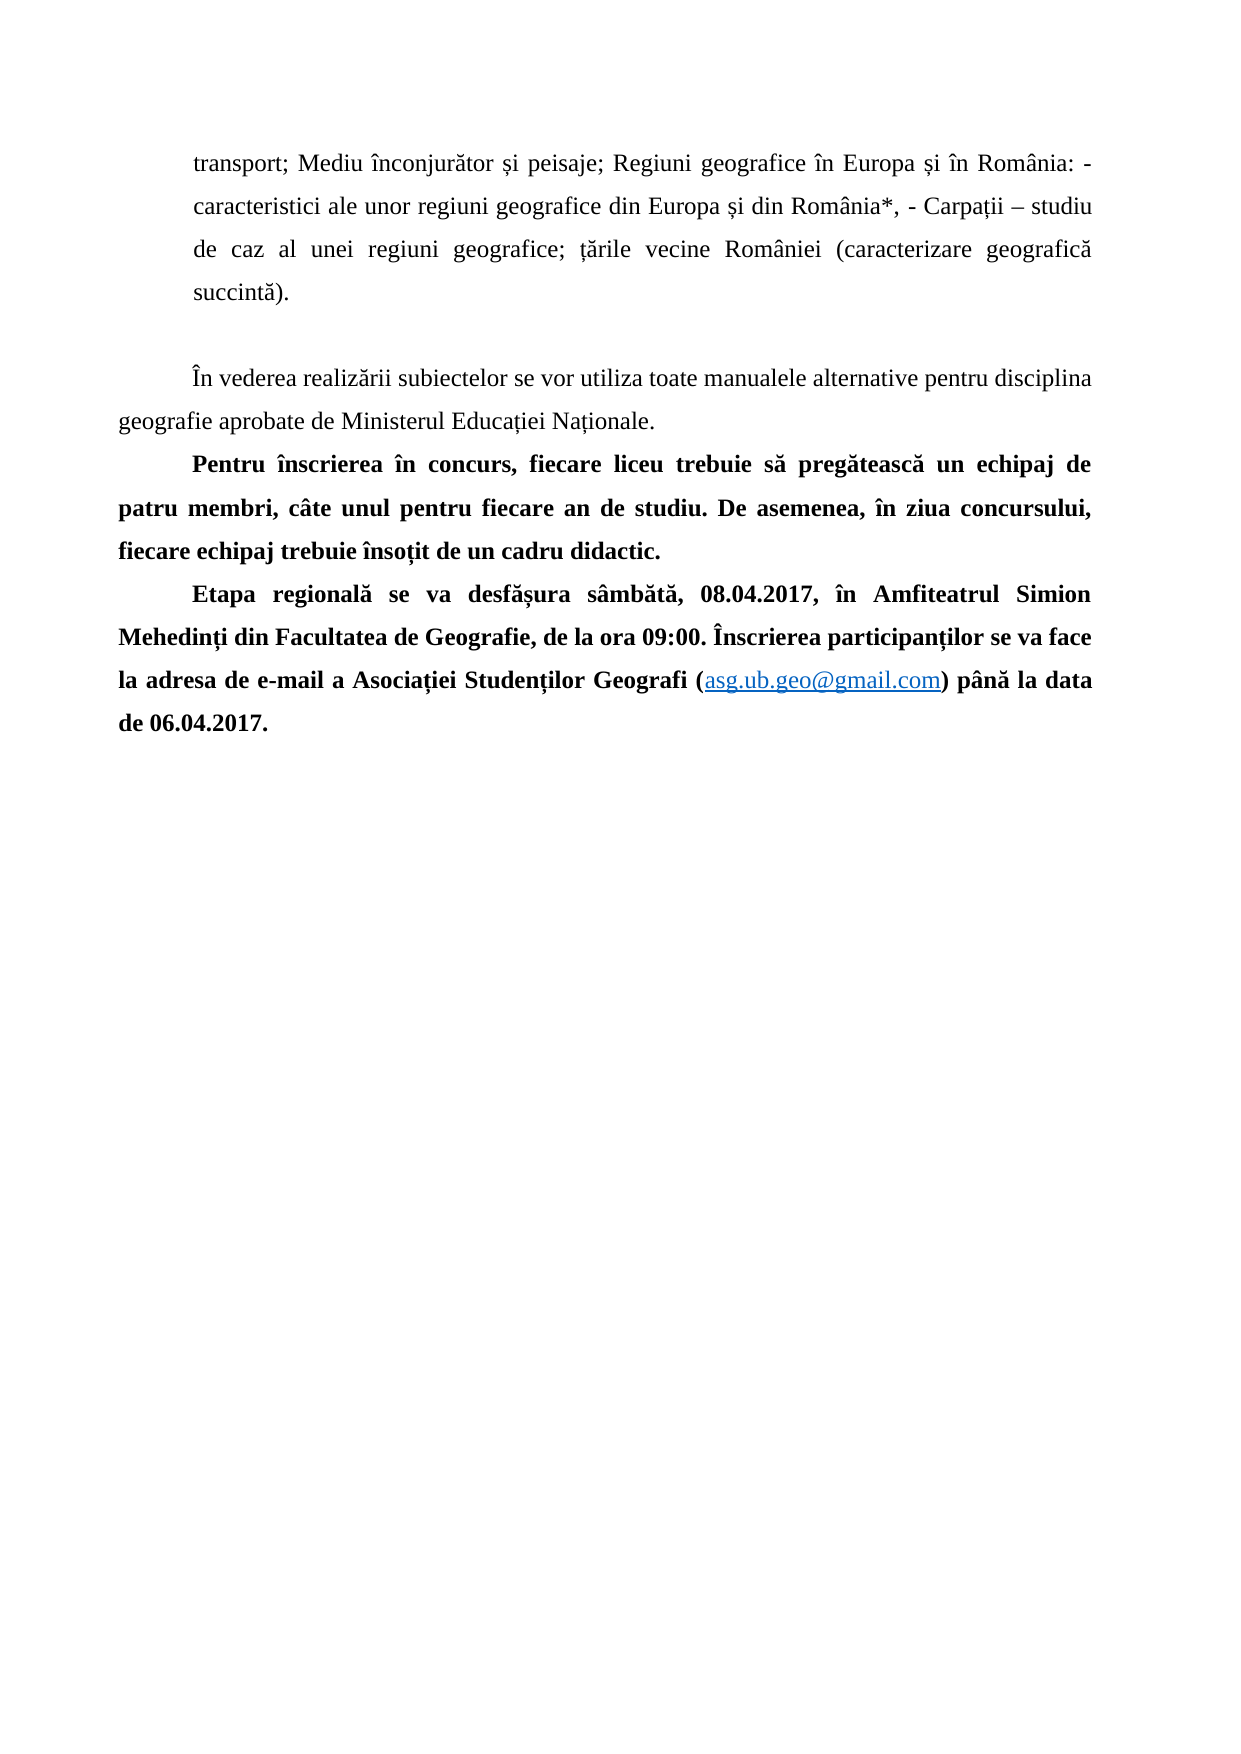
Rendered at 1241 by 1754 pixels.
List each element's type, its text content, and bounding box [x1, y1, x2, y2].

text Pentru înscrierea în concurs, fiecare liceu trebuie să pregătească un echipaj de patru membri, câte unul pentru fiecare an de studiu. De asemenea, în ziua concursului, fiecare echipaj trebuie însoțit de un cadru didactic. [118, 449, 1092, 564]
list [156, 148, 1092, 306]
text Etapa regională se va desfășura sâmbătă, 08.04.2017, în Amfiteatrul Simion Mehedinți din Facultatea de Geografie, de la ora 09:00. Înscrierea participanților se va face la adresa de e-mail a Asociației Studenților Geografi (asg.ub.geo@gmail.com) până la data de 06.04.2017. [118, 579, 1092, 737]
text În vederea realizării subiectelor se vor utiliza toate manualele alternative pentru disciplina geografie aprobate de Ministerul Educației Naționale. [118, 363, 1092, 435]
